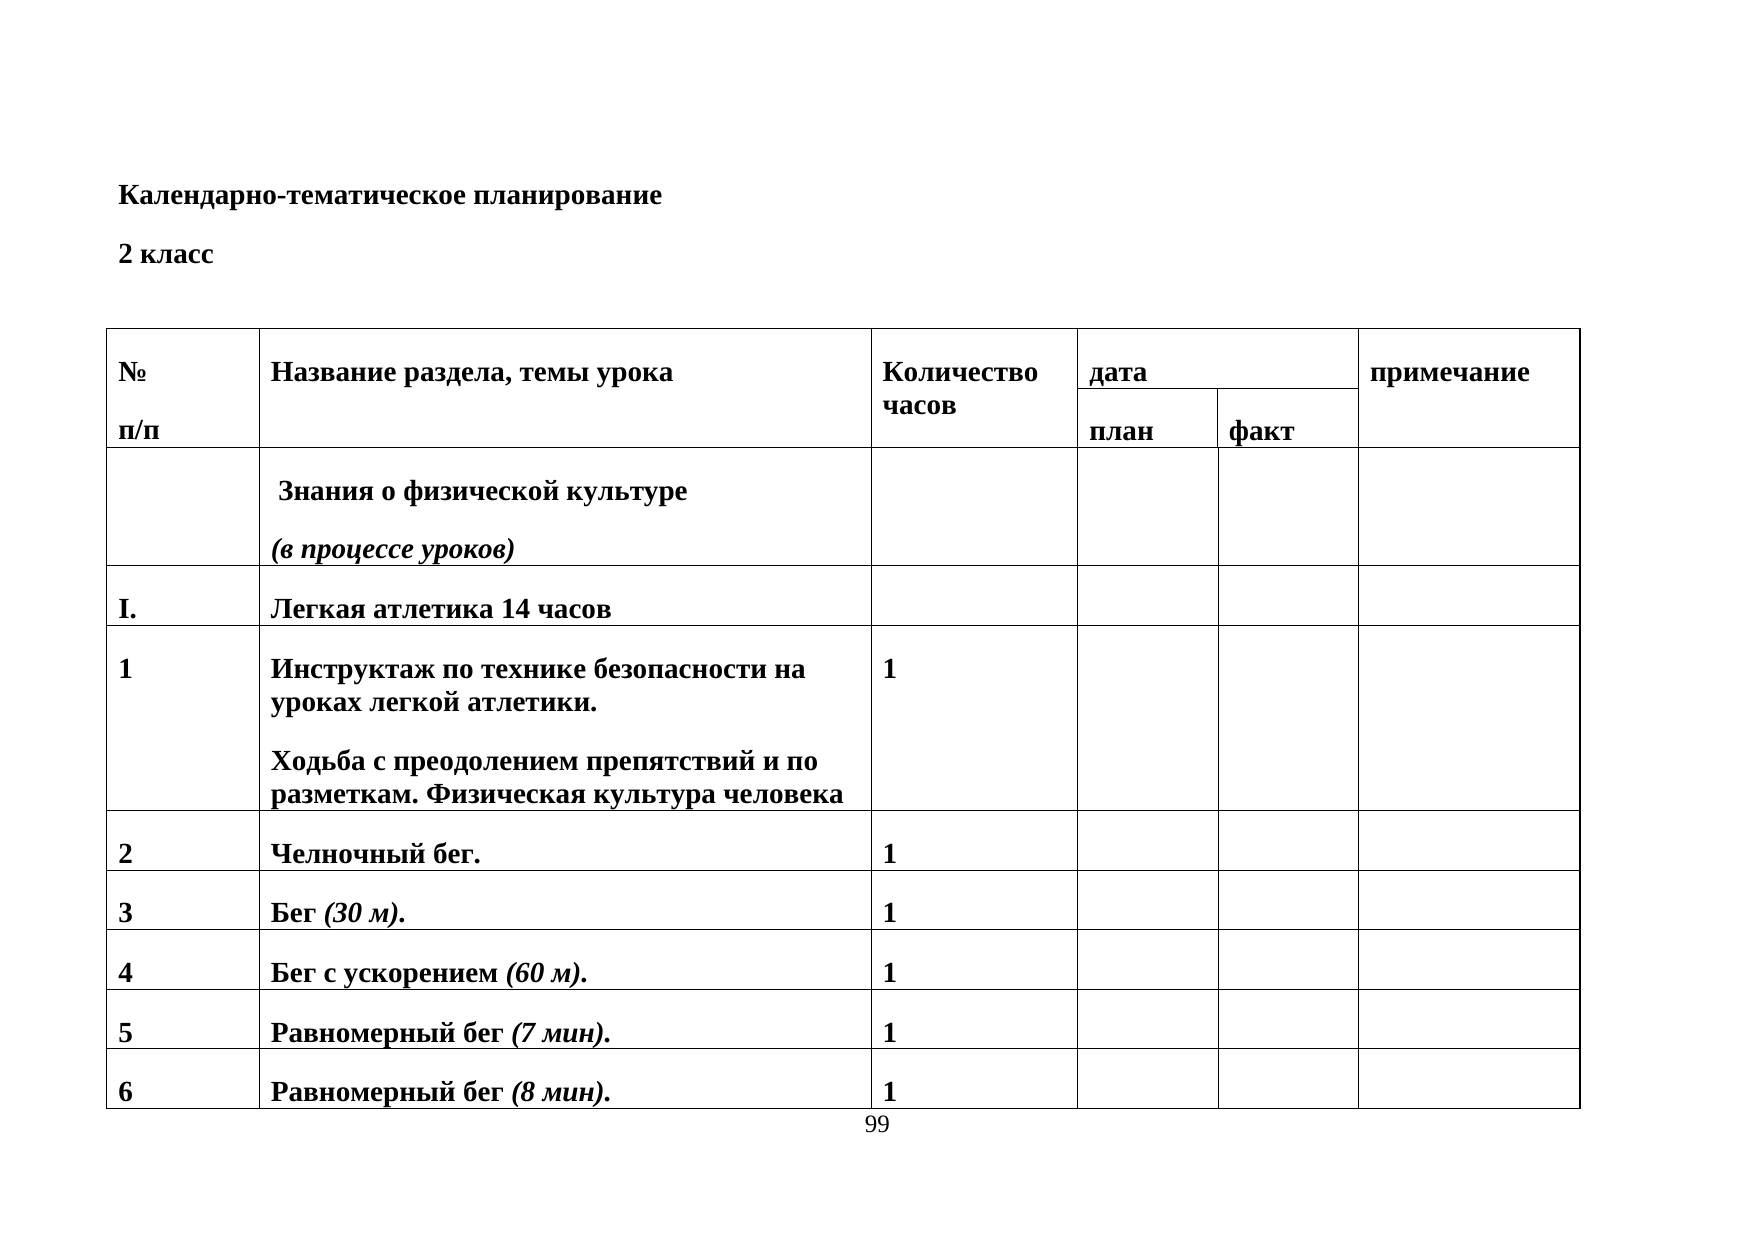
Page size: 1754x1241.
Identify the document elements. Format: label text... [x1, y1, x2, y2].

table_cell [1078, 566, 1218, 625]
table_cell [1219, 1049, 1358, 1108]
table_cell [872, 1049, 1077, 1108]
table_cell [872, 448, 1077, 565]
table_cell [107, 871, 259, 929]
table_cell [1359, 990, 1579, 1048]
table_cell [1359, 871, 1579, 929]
text Календарно-тематическое планирование [118, 177, 1636, 211]
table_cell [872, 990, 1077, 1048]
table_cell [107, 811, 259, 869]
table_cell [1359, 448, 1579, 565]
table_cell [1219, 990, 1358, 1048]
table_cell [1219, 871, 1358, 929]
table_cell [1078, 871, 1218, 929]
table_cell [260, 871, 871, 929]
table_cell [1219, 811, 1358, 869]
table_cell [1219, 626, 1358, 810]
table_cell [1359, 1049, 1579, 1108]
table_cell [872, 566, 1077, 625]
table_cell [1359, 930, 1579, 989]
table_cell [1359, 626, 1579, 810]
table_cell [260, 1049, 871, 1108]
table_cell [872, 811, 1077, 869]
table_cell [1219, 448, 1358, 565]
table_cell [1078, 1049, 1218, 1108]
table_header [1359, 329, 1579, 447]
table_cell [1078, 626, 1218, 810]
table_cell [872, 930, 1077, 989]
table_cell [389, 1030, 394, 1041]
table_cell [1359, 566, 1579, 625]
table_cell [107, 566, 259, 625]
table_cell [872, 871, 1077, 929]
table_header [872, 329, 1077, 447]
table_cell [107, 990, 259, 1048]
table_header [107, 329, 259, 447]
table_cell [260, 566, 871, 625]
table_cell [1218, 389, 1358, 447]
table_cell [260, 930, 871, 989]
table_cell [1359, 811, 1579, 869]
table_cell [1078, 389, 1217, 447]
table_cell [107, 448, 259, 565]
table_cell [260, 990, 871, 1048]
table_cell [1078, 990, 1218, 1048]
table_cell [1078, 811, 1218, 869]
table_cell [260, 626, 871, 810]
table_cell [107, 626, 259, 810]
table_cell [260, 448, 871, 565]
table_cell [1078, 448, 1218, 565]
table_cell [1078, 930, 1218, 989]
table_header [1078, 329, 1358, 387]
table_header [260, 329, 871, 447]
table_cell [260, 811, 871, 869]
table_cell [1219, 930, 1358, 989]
text 2 класс [118, 236, 1636, 269]
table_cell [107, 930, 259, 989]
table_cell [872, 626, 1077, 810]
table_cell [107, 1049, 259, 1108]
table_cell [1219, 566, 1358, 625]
